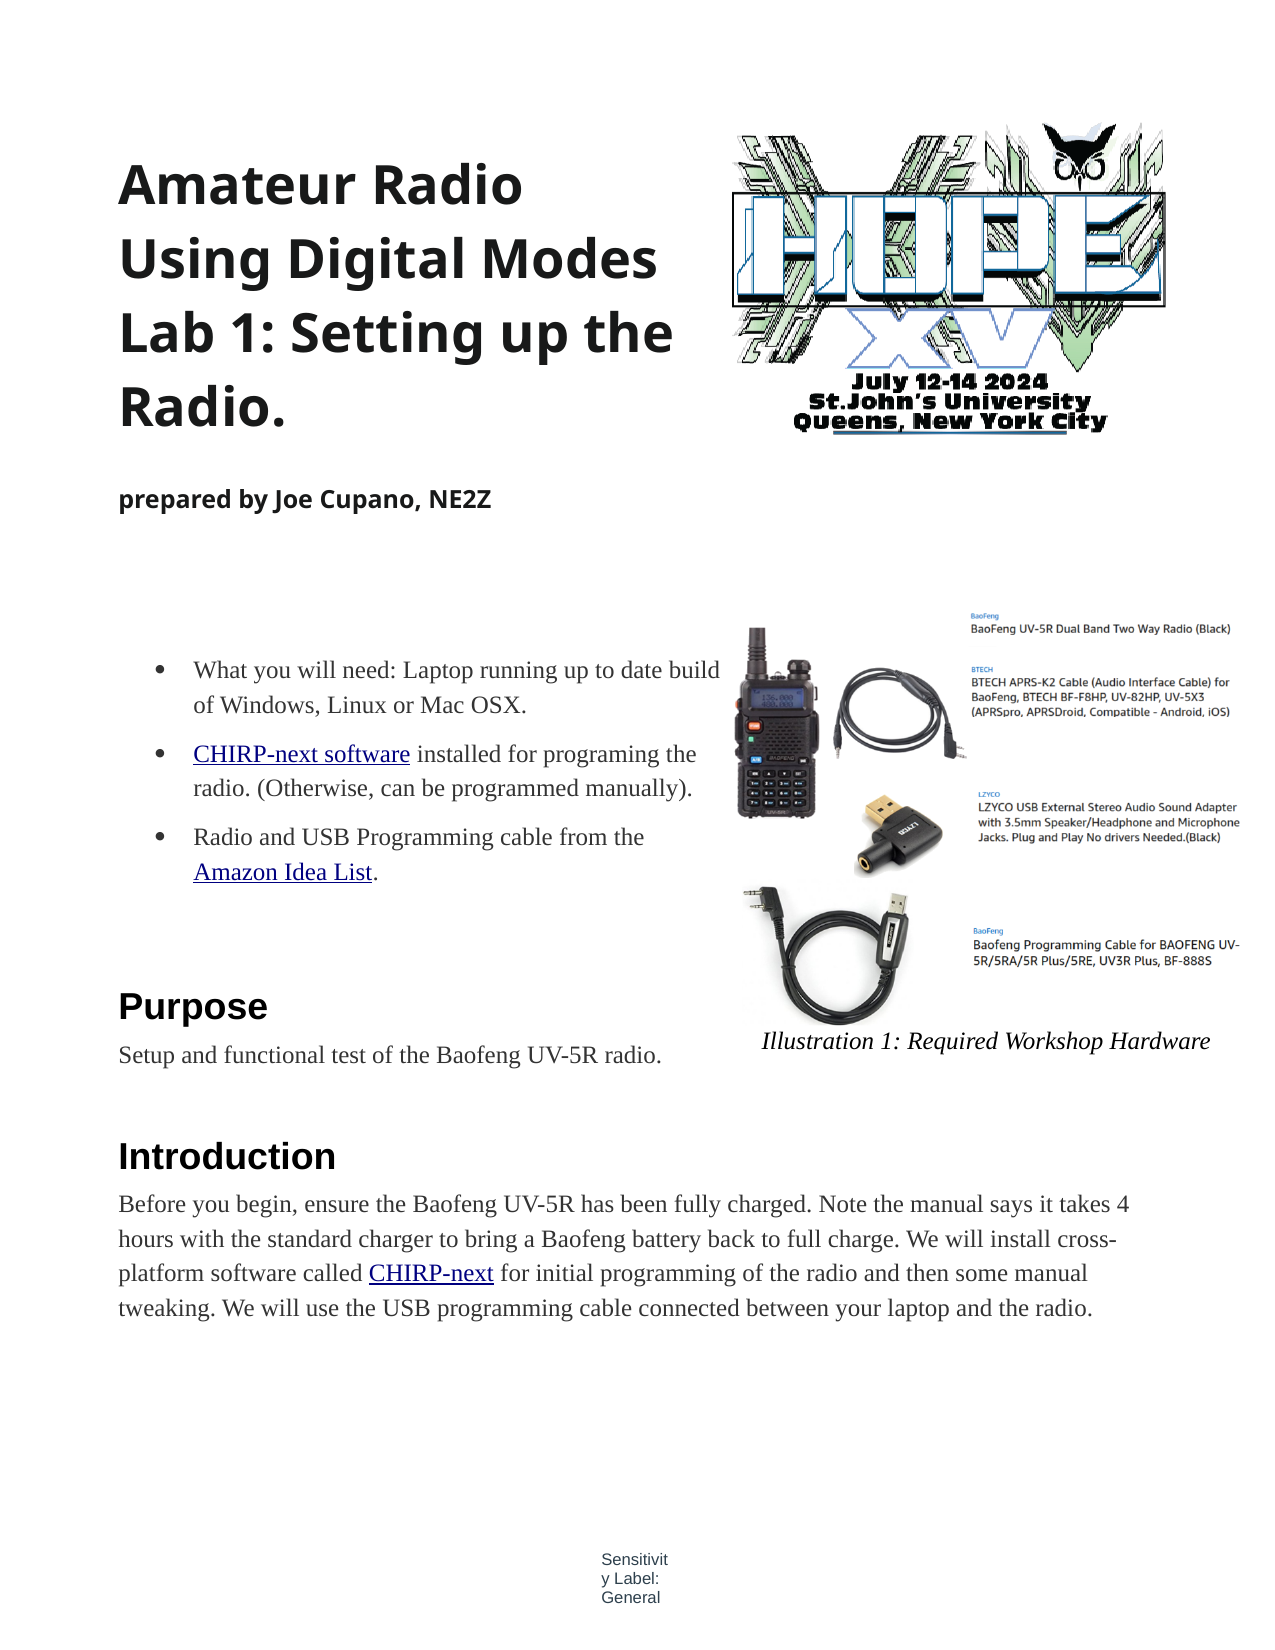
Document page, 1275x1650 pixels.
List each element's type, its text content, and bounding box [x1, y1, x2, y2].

picture [684, 118, 1217, 437]
list What you will need: Laptop running up to date build of Windows, Linux or Mac OSX. [156, 655, 731, 718]
text Lab 1: Setting up the Radio. [118, 294, 1157, 442]
text Setup and functional test of the Baofeng UV-5R radio. [118, 1040, 731, 1069]
picture [731, 612, 1244, 1026]
subtitle Introduction [118, 1134, 1157, 1177]
list CHIRP-next software installed for programing the radio. (Otherwise, can be programmed manually). [156, 739, 731, 802]
subtitle Purpose [118, 984, 731, 1027]
text Before you begin, ensure the Baofeng UV-5R has been fully charged. Note the manual says it takes 4 hours with the standard charger to bring a Baofeng battery back to full charge. We will install cross-platform software called CHIRP-next for initial programming of the radio and then some manual tweaking. We will use the USB programming cable connected between your laptop and the radio. [118, 1189, 1157, 1322]
text Amateur Radio Using Digital Modes [118, 147, 684, 294]
list Radio and USB Programming cable from the Amazon Idea List. [156, 822, 731, 886]
text prepared by Joe Cupano, NE2Z [118, 482, 1157, 516]
